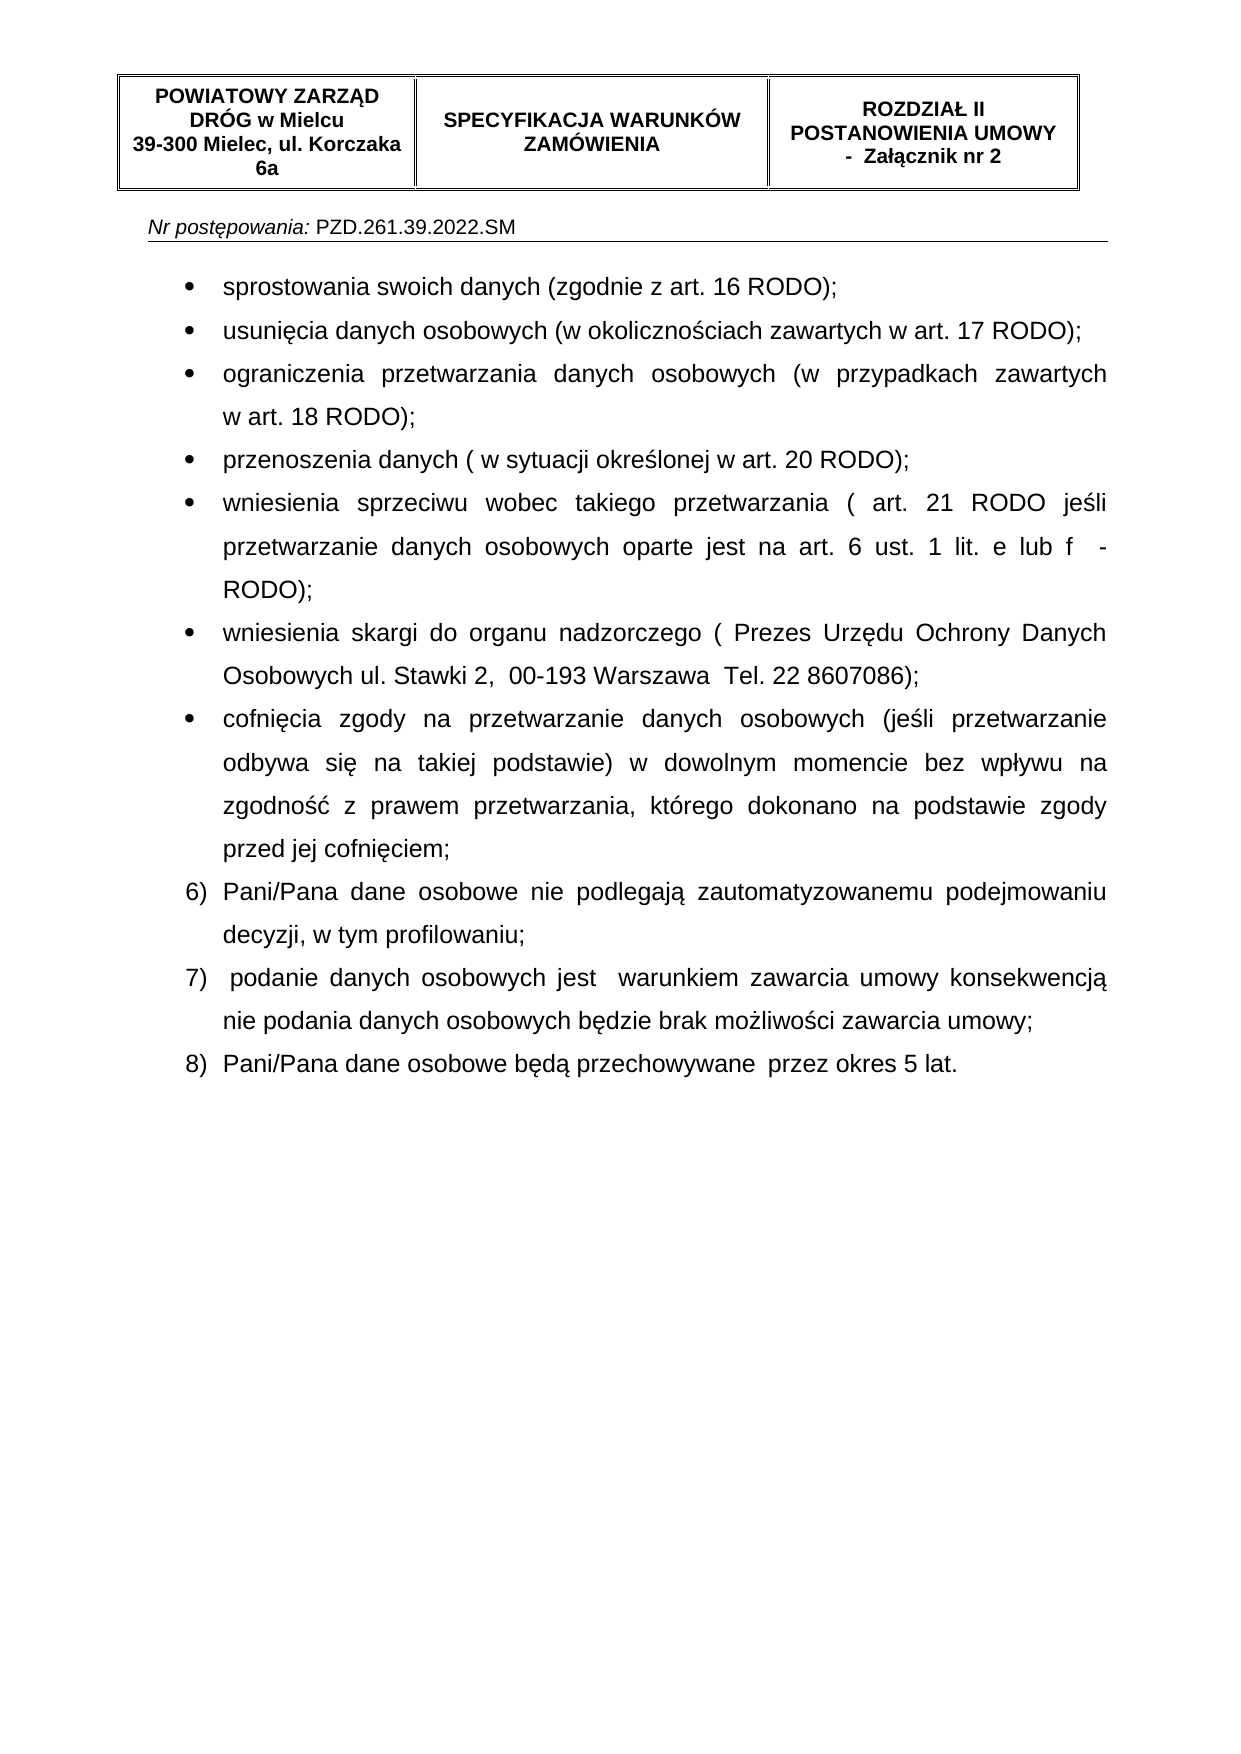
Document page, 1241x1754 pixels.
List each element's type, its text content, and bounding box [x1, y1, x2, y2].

list przenoszenia danych ( w sytuacji określonej w art. 20 RODO); [185, 445, 1108, 474]
list sprostowania swoich danych (zgodnie z art. 16 RODO); [185, 272, 1108, 301]
list podanie danych osobowych jest warunkiem zawarcia umowy konsekwencją nie podania danych osobowych będzie brak możliwości zawarcia umowy; [185, 963, 1108, 1035]
list wniesienia sprzeciwu wobec takiego przetwarzania ( art. 21 RODO jeśli przetwarzanie danych osobowych oparte jest na art. 6 ust. 1 lit. e lub f - RODO); [185, 488, 1108, 603]
list ograniczenia przetwarzania danych osobowych (w przypadkach zawartych w art. 18 RODO); [185, 359, 1108, 431]
list wniesienia skargi do organu nadzorczego ( Prezes Urzędu Ochrony Danych Osobowych ul. Stawki 2, 00-193 Warszawa Tel. 22 8607086); [185, 618, 1108, 690]
list Pani/Pana dane osobowe będą przechowywane przez okres 5 lat. [185, 1049, 1108, 1078]
list Pani/Pana dane osobowe nie podlegają zautomatyzowanemu podejmowaniu decyzji, w tym profilowaniu; [185, 877, 1108, 949]
list usunięcia danych osobowych (w okolicznościach zawartych w art. 17 RODO); [185, 316, 1108, 344]
list cofnięcia zgody na przetwarzanie danych osobowych (jeśli przetwarzanie odbywa się na takiej podstawie) w dowolnym momencie bez wpływu na zgodność z prawem przetwarzania, którego dokonano na podstawie zgody przed jej cofnięciem; [185, 704, 1108, 862]
